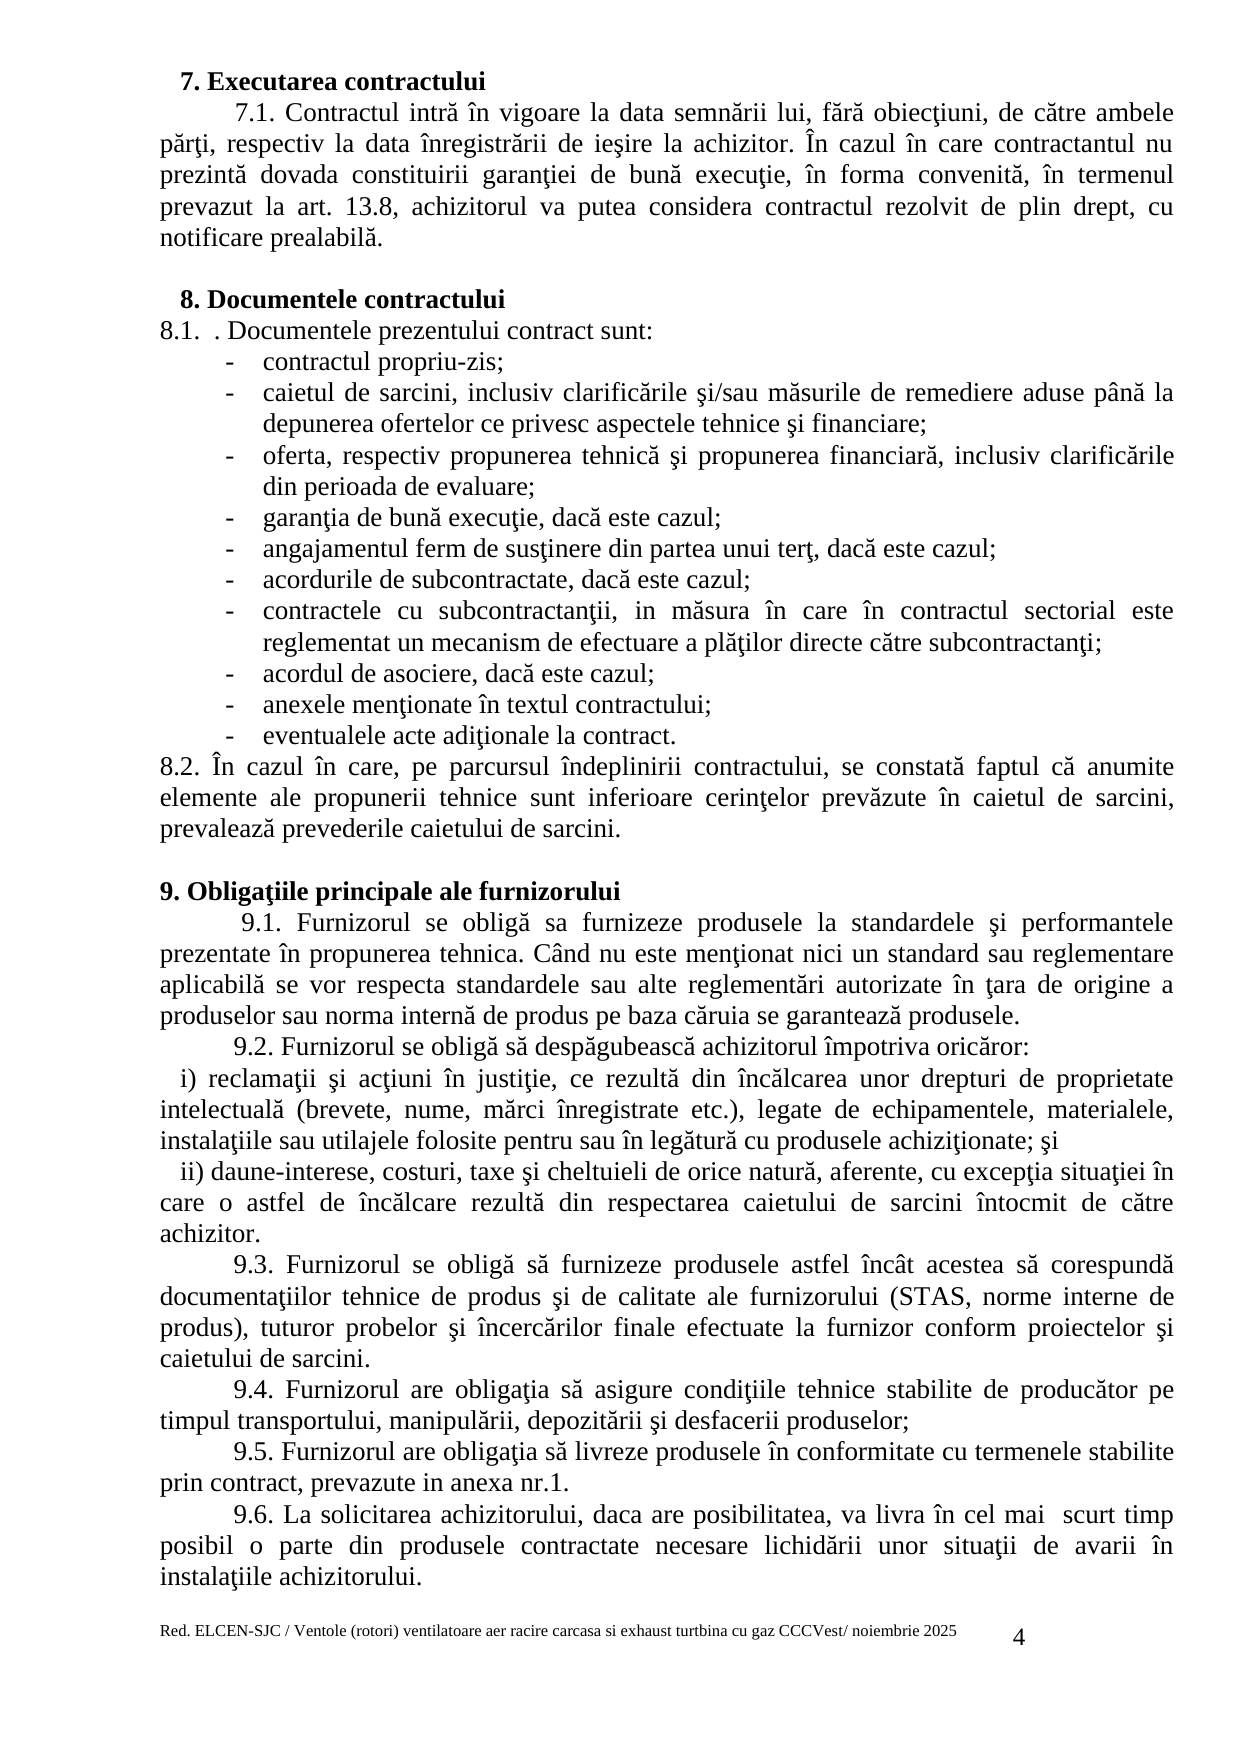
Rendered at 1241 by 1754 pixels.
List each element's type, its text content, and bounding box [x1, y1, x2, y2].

text 8.1. . Documentele prezentului contract sunt: [159, 314, 1175, 345]
text 7.1. Contractul intră în vigoare la data semnării lui, fără obiecţiuni, de către ambele părţi, respectiv la data înregistrării de ieşire la achizitor. În cazul în care contractantul nu prezintă dovada constituirii garanţiei de bună execuţie, în forma convenită, în termenul prevazut la art. 13.8, achizitorul va putea considera contractul rezolvit de plin drept, cu notificare prealabilă. [159, 96, 1175, 252]
text 9.5. Furnizorul are obligaţia să livreze produsele în conformitate cu termenele stabilite prin contract, prevazute in anexa nr.1. [159, 1435, 1175, 1498]
list contractul propriu-zis; [225, 345, 1175, 376]
text 9. Obligaţiile principale ale furnizorului [159, 875, 1175, 906]
text 9.2. Furnizorul se obligă să despăgubească achizitorul împotriva oricăror: [159, 1031, 1175, 1062]
list eventualele acte adiţionale la contract. [225, 719, 1175, 750]
text ii) daune-interese, costuri, taxe şi cheltuieli de orice natură, aferente, cu excepţia situaţiei în care o astfel de încălcare rezultă din respectarea caietului de sarcini întocmit de către achizitor. [159, 1155, 1175, 1248]
list angajamentul ferm de susţinere din partea unui terţ, dacă este cazul; [225, 532, 1175, 563]
text 7. Executarea contractului [159, 65, 1175, 96]
list contractele cu subcontractanţii, in măsura în care în contractul sectorial este reglementat un mecanism de efectuare a plăţilor directe către subcontractanţi; [225, 594, 1175, 657]
list garanţia de bună execuţie, dacă este cazul; [225, 501, 1175, 532]
list acordurile de subcontractate, dacă este cazul; [225, 563, 1175, 594]
text 9.4. Furnizorul are obligaţia să asigure condiţiile tehnice stabilite de producător pe timpul transportului, manipulării, depozitării şi desfacerii produselor; [159, 1373, 1175, 1435]
list caietul de sarcini, inclusiv clarificările şi/sau măsurile de remediere aduse până la depunerea ofertelor ce privesc aspectele tehnice şi financiare; [225, 376, 1175, 439]
text 9.1. Furnizorul se obligă sa furnizeze produsele la standardele şi performantele prezentate în propunerea tehnica. Când nu este menţionat nici un standard sau reglementare aplicabilă se vor respecta standardele sau alte reglementări autorizate în ţara de origine a produselor sau norma internă de produs pe baza căruia se garantează produsele. [159, 906, 1175, 1031]
text i) reclamaţii şi acţiuni în justiţie, ce rezultă din încălcarea unor drepturi de proprietate intelectuală (brevete, nume, mărci înregistrate etc.), legate de echipamentele, materialele, instalaţiile sau utilajele folosite pentru sau în legătură cu produsele achiziţionate; şi [159, 1062, 1175, 1155]
text 8.2. În cazul în care, pe parcursul îndeplinirii contractului, se constată faptul că anumite elemente ale propunerii tehnice sunt inferioare cerinţelor prevăzute în caietul de sarcini, prevalează prevederile caietului de sarcini. [159, 750, 1175, 844]
text 9.6. La solicitarea achizitorului, daca are posibilitatea, va livra în cel mai scurt timp posibil o parte din produsele contractate necesare lichidării unor situaţii de avarii în instalaţiile achizitorului. [159, 1498, 1175, 1591]
text 8. Documentele contractului [159, 283, 1175, 314]
list acordul de asociere, dacă este cazul; [225, 657, 1175, 688]
list oferta, respectiv propunerea tehnică şi propunerea financiară, inclusiv clarificările din perioada de evaluare; [225, 439, 1175, 501]
list anexele menţionate în textul contractului; [225, 688, 1175, 719]
text 9.3. Furnizorul se obligă să furnizeze produsele astfel încât acestea să corespundă documentaţiilor tehnice de produs şi de calitate ale furnizorului (STAS, norme interne de produs), tuturor probelor şi încercărilor finale efectuate la furnizor conform proiectelor şi caietului de sarcini. [159, 1248, 1175, 1373]
